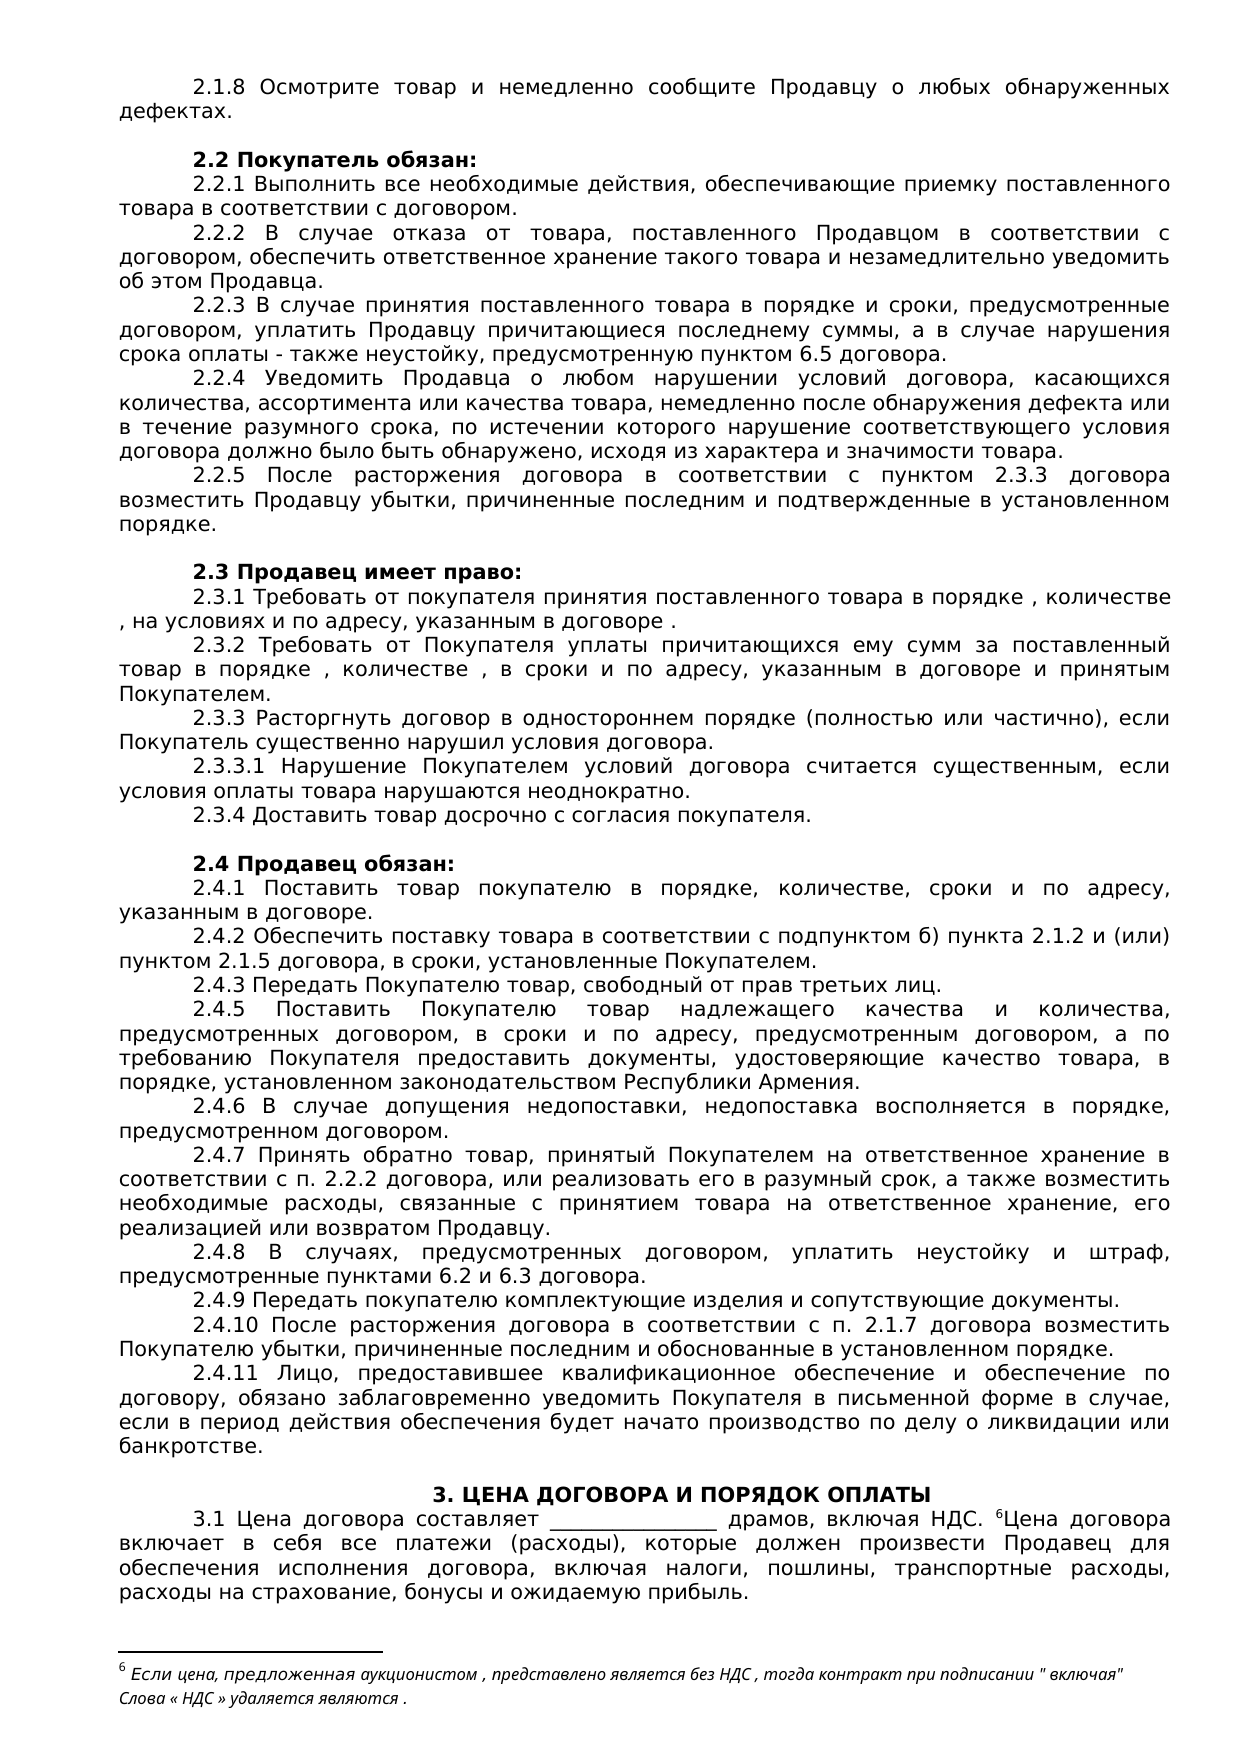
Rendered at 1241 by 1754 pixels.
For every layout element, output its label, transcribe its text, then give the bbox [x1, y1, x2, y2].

text 2.4.6 В случае допущения недопоставки, недопоставка восполняется в порядке, предусмотренном договором. [118, 1094, 1171, 1143]
text 2.2.5 После расторжения договора в соответствии с пунктом 2.3.3 договора возместить Продавцу убытки, причиненные последним и подтвержденные в установленном порядке. [118, 463, 1171, 536]
text 2.4.11 Лицо, предоставившее квалификационное обеспечение и обеспечение по договору, обязано заблаговременно уведомить Покупателя в письменной форме в случае, если в период действия обеспечения будет начато производство по делу о ликвидации или банкротстве. [118, 1361, 1171, 1458]
text 2.2.1 Выполнить все необходимые действия, обеспечивающие приемку поставленного товара в соответствии с договором. [118, 172, 1171, 221]
text 2.4.5 Поставить Покупателю товар надлежащего качества и количества, предусмотренных договором, в сроки и по адресу, предусмотренным договором, а по требованию Покупателя предоставить документы, удостоверяющие качество товара, в порядке, установленном законодательством Республики Армения. [118, 997, 1171, 1094]
text 2.4.10 После расторжения договора в соответствии с п. 2.1.7 договора возместить Покупателю убытки, причиненные последним и обоснованные в установленном порядке. [118, 1313, 1171, 1361]
text 3.1 Цена договора составляет ________________ драмов, включая НДС. Цена договора включает в себя все платежи (расходы), которые должен произвести Продавец для обеспечения исполнения договора, включая налоги, пошлины, транспортные расходы, расходы на страхование, бонусы и ожидаемую прибыль. [118, 1507, 1171, 1604]
text 2.4.1 Поставить товар покупателю в порядке, количестве, сроки и по адресу, указанным в договоре. [118, 876, 1171, 924]
text 2.3.2 Требовать от Покупателя уплаты причитающихся ему сумм за поставленный товар в порядке , количестве , в сроки и по адресу, указанным в договоре и принятым Покупателем. [118, 633, 1171, 706]
text 2.4.3 Передать Покупателю товар, свободный от прав третьих лиц. [118, 973, 1171, 997]
text 2.3.4 Доставить товар досрочно с согласия покупателя. [118, 803, 1171, 827]
text 2.2.3 В случае принятия поставленного товара в порядке и сроки, предусмотренные договором, уплатить Продавцу причитающиеся последнему суммы, а в случае нарушения срока оплаты - также неустойку, предусмотренную пунктом 6.5 договора. [118, 293, 1171, 366]
text 2.2.4 Уведомить Продавца о любом нарушении условий договора, касающихся количества, ассортимента или качества товара, немедленно после обнаружения дефекта или в течение разумного срока, по истечении которого нарушение соответствующего условия договора должно было быть обнаружено, исходя из характера и значимости товара. [118, 366, 1171, 463]
text 2.3.3.1 Нарушение Покупателем условий договора считается существенным, если условия оплаты товара нарушаются неоднократно. [118, 754, 1171, 803]
text 2.4.7 Принять обратно товар, принятый Покупателем на ответственное хранение в соответствии с п. 2.2.2 договора, или реализовать его в разумный срок, а также возместить необходимые расходы, связанные с принятием товара на ответственное хранение, его реализацией или возвратом Продавцу. [118, 1143, 1171, 1240]
text 2.3.1 Требовать от покупателя принятия поставленного товара в порядке , количестве , на условиях и по адресу, указанным в договоре . [118, 585, 1171, 633]
text 2.4.2 Обеспечить поставку товара в соответствии с подпунктом б) пункта 2.1.2 и (или) пунктом 2.1.5 договора, в сроки, установленные Покупателем. [118, 924, 1171, 973]
text 2.1.8 Осмотрите товар и немедленно сообщите Продавцу о любых обнаруженных дефектах. [118, 75, 1171, 123]
text 2.2.2 В случае отказа от товара, поставленного Продавцом в соответствии с договором, обеспечить ответственное хранение такого товара и незамедлительно уведомить об этом Продавца. [118, 221, 1171, 293]
text 2.4.8 В случаях, предусмотренных договором, уплатить неустойку и штраф, предусмотренные пунктами 6.2 и 6.3 договора. [118, 1240, 1171, 1288]
text 2.2 Покупатель обязан: [118, 148, 1171, 172]
text 2.4.9 Передать покупателю комплектующие изделия и сопутствующие документы. [118, 1288, 1171, 1313]
text 2.3.3 Расторгнуть договор в одностороннем порядке (полностью или частично), если Покупатель существенно нарушил условия договора. [118, 706, 1171, 754]
text 3. ЦЕНА ДОГОВОРА И ПОРЯДОК ОПЛАТЫ [118, 1483, 1171, 1507]
text 2.4 Продавец обязан: [118, 852, 1171, 876]
text 2.3 Продавец имеет право: [118, 560, 1171, 585]
